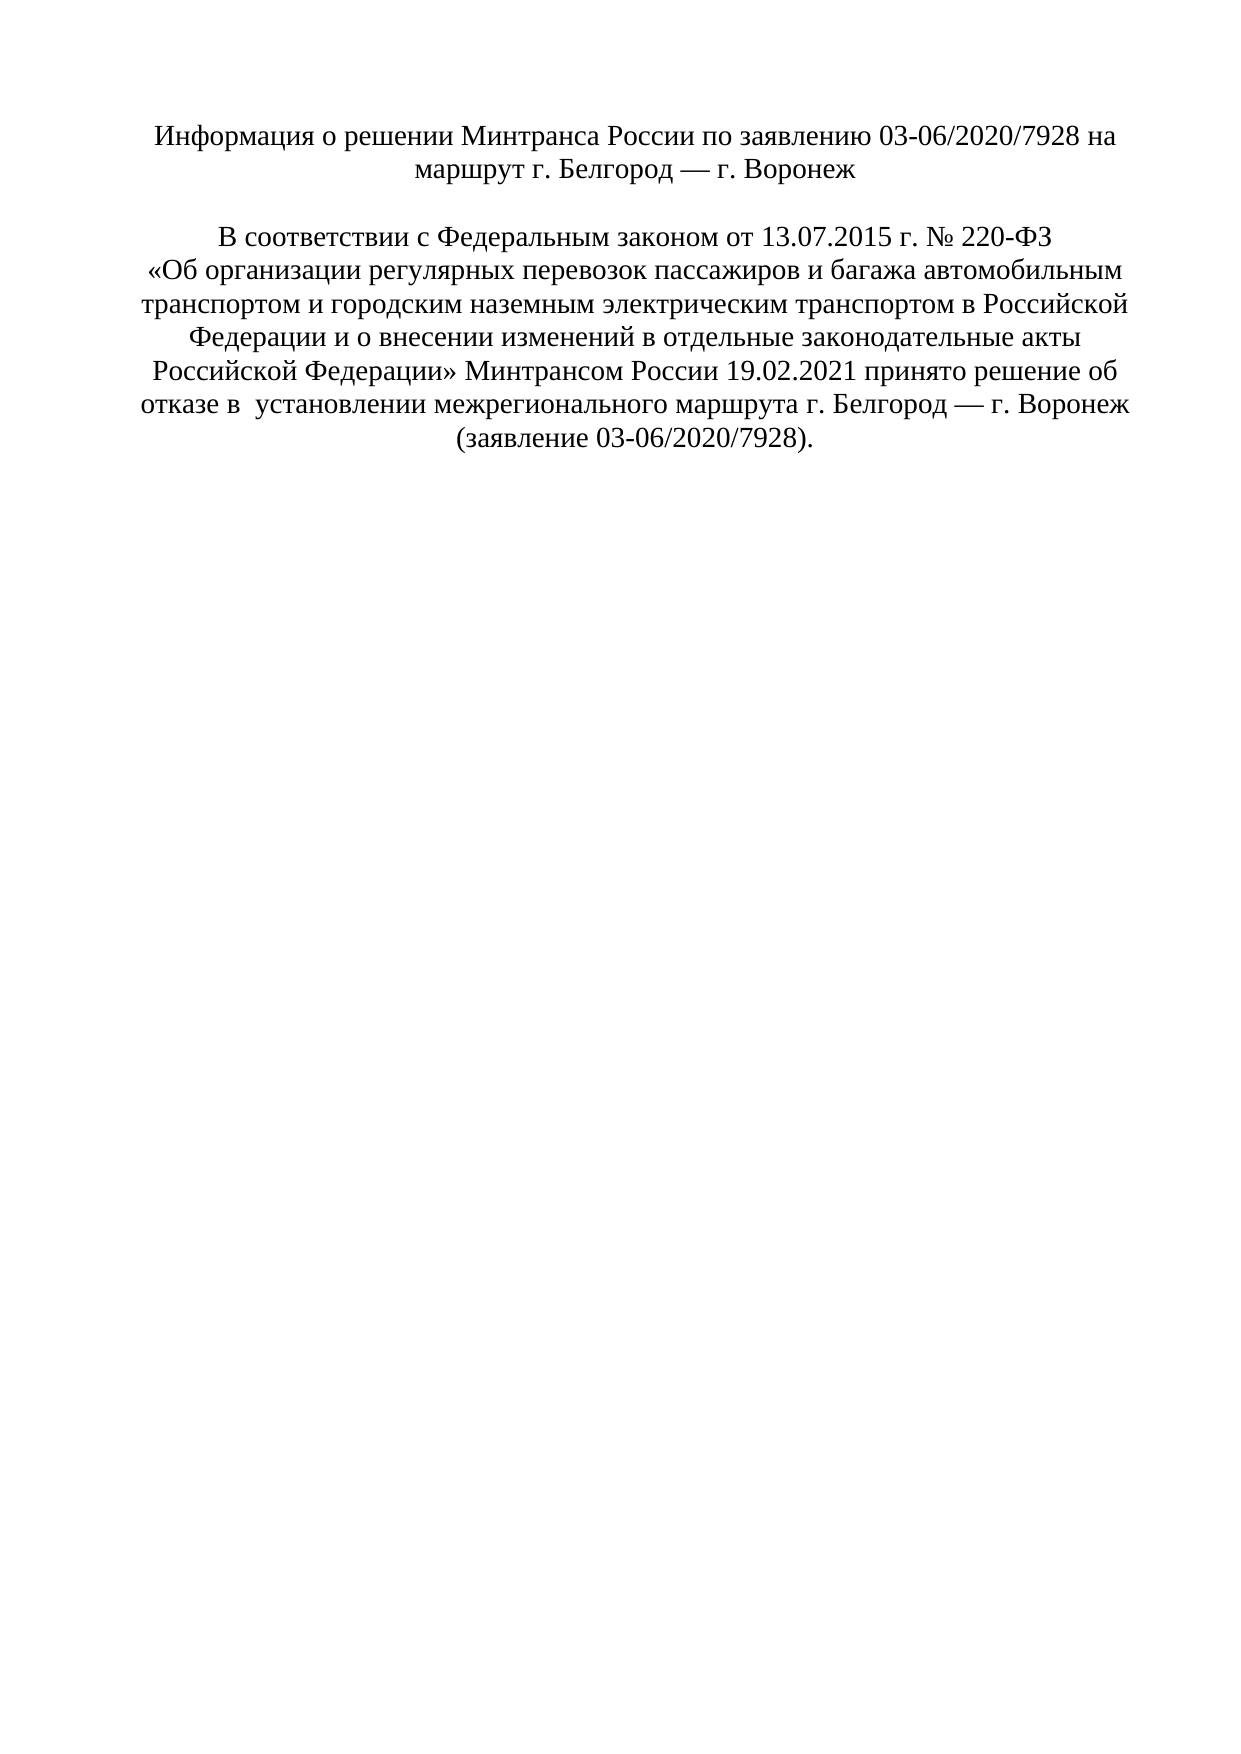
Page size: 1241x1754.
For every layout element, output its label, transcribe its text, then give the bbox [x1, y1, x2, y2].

text В соответствии с Федеральным законом от 13.07.2015 г. № 220-ФЗ «Об организации регулярных перевозок пассажиров и багажа автомобильным транспортом и городским наземным электрическим транспортом в Российской Федерации и о внесении изменений в отдельные законодательные акты Российской Федерации» Минтрансом России 19.02.2021 принято решение об отказе в установлении межрегионального маршрута г. Белгород — г. Воронеж (заявление 03-06/2020/7928). [118, 219, 1152, 453]
text Информация о решении Минтранса России по заявлению 03-06/2020/7928 на маршрут г. Белгород — г. Воронеж [118, 118, 1152, 185]
